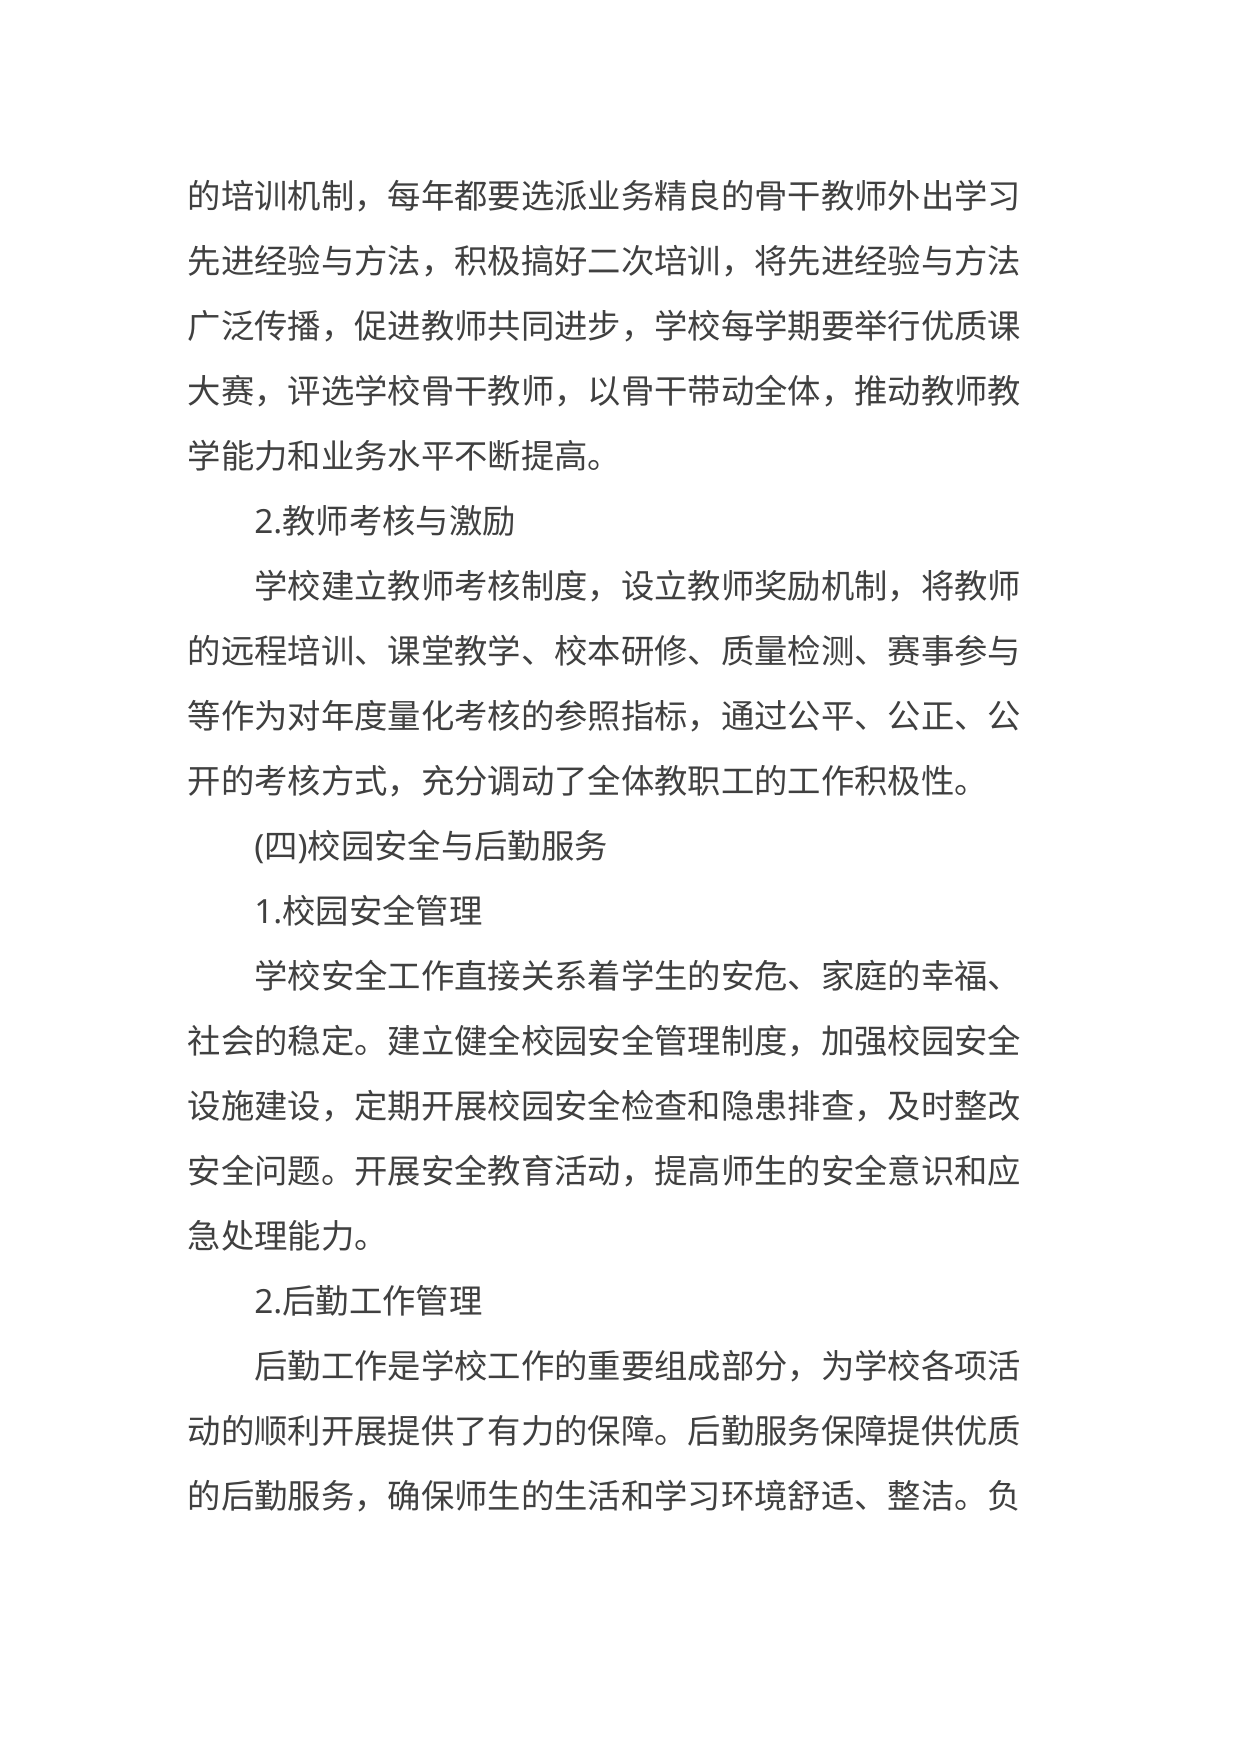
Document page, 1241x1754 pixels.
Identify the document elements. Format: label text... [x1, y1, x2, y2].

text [187, 1332, 1053, 1527]
text 2.后勤工作管理 [187, 1267, 1053, 1332]
text 2.教师考核与激励 [187, 487, 1053, 552]
text 学校安全工作直接关系着学生的安危、家庭的幸福、社会的稳定。建立健全校园安全管理制度，加强校园安全设施建设，定期开展校园安全检查和隐患排查，及时整改安全问题。开展安全教育活动，提高师生的安全意识和应急处理能力。 [187, 942, 1053, 1267]
text 学校建立教师考核制度，设立教师奖励机制，将教师的远程培训、课堂教学、校本研修、质量检测、赛事参与等作为对年度量化考核的参照指标，通过公平、公正、公开的考核方式，充分调动了全体教职工的工作积极性。 [187, 552, 1053, 812]
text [187, 162, 1053, 487]
text 1.校园安全管理 [187, 877, 1053, 942]
text (四)校园安全与后勤服务 [187, 812, 1053, 877]
